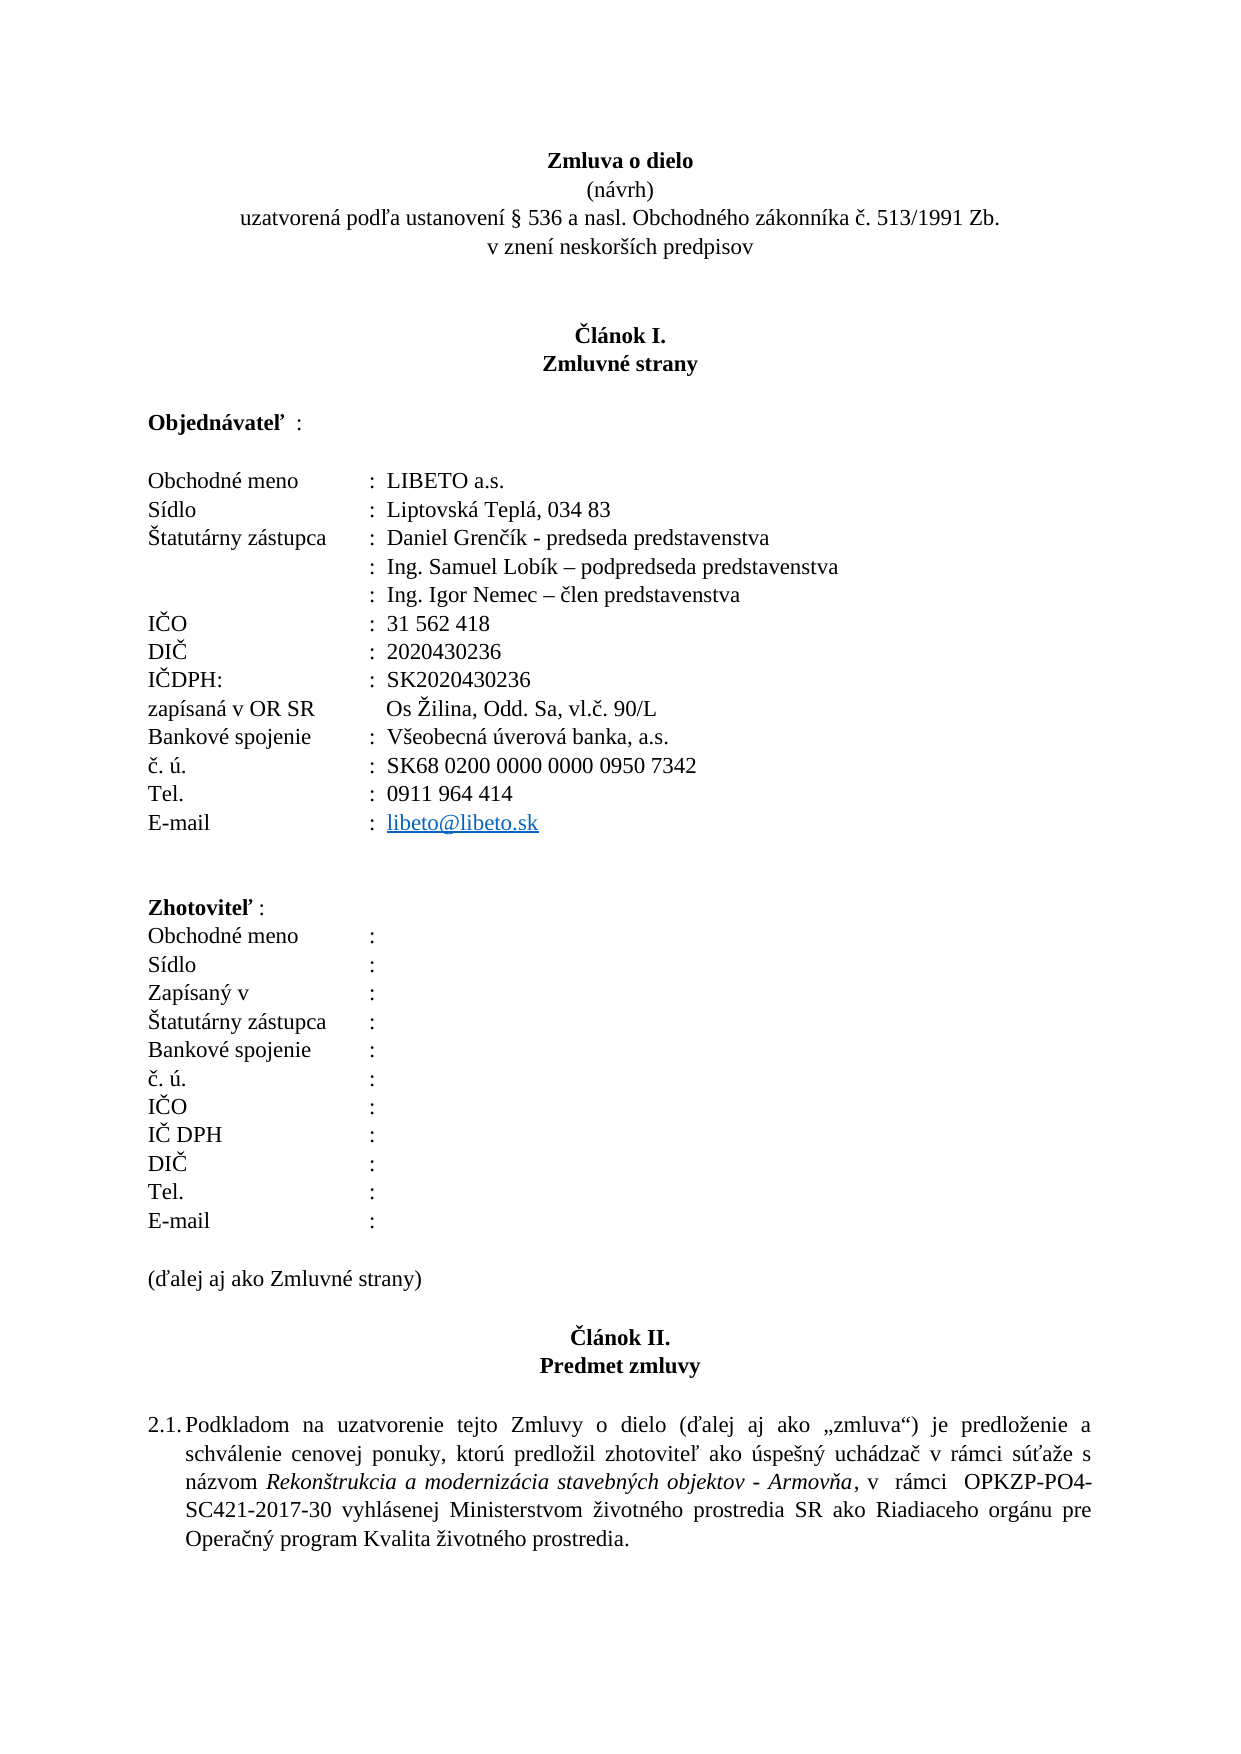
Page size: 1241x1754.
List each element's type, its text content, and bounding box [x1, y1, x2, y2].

text Sídlo : Liptovská Teplá, 034 83 [148, 496, 1093, 522]
text (ďalej aj ako Zmluvné strany) [148, 1266, 1093, 1292]
text uzatvorená podľa ustanovení § 536 a nasl. Obchodného zákonníka č. 513/1991 Zb. [148, 204, 1093, 231]
text Článok I. [148, 322, 1093, 348]
text : Ing. Igor Nemec – člen predstavenstva [148, 581, 1093, 607]
text Obchodné meno : LIBETO a.s. [148, 467, 1093, 494]
text zapísaná v OR SR Os Žilina, Odd. Sa, vl.č. 90/L [148, 695, 1093, 721]
list Podkladom na uzatvorenie tejto Zmluvy o dielo (ďalej aj ako „zmluva“) je predloženie a schválenie cenovej ponuky, ktorú predložil zhotoviteľ ako úspešný uchádzač v rámci súťaže s názvom Rekonštrukcia a modernizácia stavebných objektov - Armovňa, v rámci OPKZP-PO4-SC421-2017-30 vyhlásenej Ministerstvom životného prostredia SR ako Riadiaceho orgánu pre Operačný program Kvalita životného prostredia. [148, 1411, 1093, 1551]
text Zapísaný v : [148, 979, 1093, 1006]
text IČDPH: : SK2020430236 [148, 666, 1093, 693]
text : Ing. Samuel Lobík – podpredseda predstavenstva [148, 553, 1093, 579]
text Štatutárny zástupca : [148, 1008, 1093, 1034]
text Zhotoviteľ : [148, 894, 1093, 920]
text Štatutárny zástupca : Daniel Grenčík - predseda predstavenstva [148, 524, 1093, 551]
text Predmet zmluvy [148, 1353, 1093, 1379]
text Bankové spojenie : [148, 1036, 1093, 1062]
text Zmluvné strany [148, 350, 1093, 377]
text DIČ : 2020430236 [148, 638, 1093, 664]
text Článok II. [148, 1324, 1093, 1351]
text IČ DPH : [148, 1121, 1093, 1148]
text E-mail : [148, 1207, 1093, 1233]
text Objednávateľ : [148, 409, 1093, 435]
text Bankové spojenie : Všeobecná úverová banka, a.s. [148, 723, 1093, 750]
text Tel. : 0911 964 414 [148, 780, 1093, 807]
text Obchodné meno : [148, 922, 1093, 949]
text v znení neskorších predpisov [148, 233, 1093, 259]
text Zmluva o dielo [148, 148, 1093, 174]
text IČO : 31 562 418 [148, 609, 1093, 636]
text DIČ : [148, 1150, 1093, 1176]
text č. ú. : [148, 1064, 1093, 1091]
text (návrh) [148, 176, 1093, 202]
text IČO : [148, 1093, 1093, 1119]
text č. ú. : SK68 0200 0000 0000 0950 7342 [148, 752, 1093, 778]
text E-mail : libeto@libeto.sk [148, 809, 1093, 835]
text Tel. : [148, 1178, 1093, 1205]
text Sídlo : [148, 951, 1093, 977]
